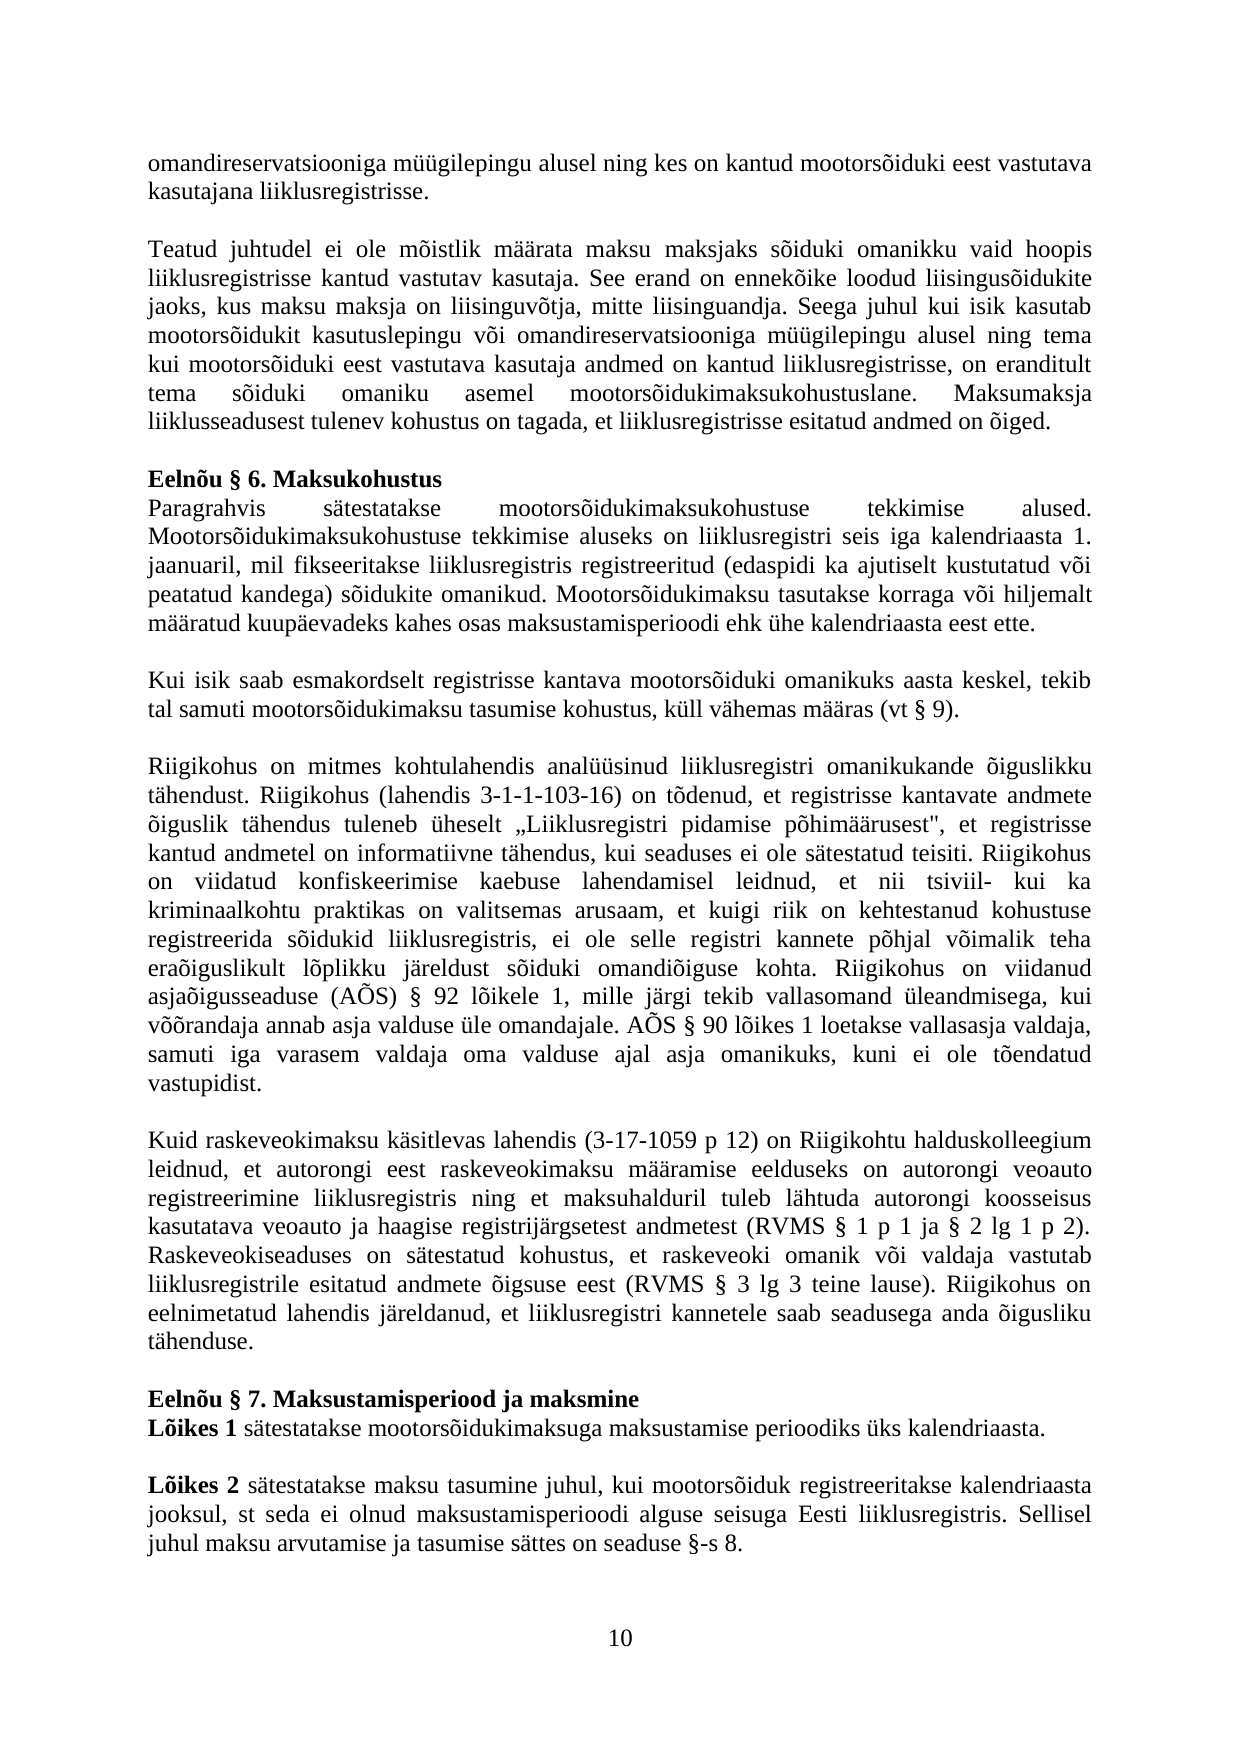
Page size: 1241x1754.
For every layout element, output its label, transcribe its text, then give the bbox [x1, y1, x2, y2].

text Lõikes 2 sätestatakse maksu tasumine juhul, kui mootorsõiduk registreeritakse kalendriaasta jooksul, st seda ei olnud maksustamisperioodi alguse seisuga Eesti liiklusregistris. Sellisel juhul maksu arvutamise ja tasumise sättes on seaduse §-s 8. [148, 1470, 1093, 1556]
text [148, 148, 1093, 205]
text Lõikes 1 sätestatakse mootorsõidukimaksuga maksustamise perioodiks üks kalendriaasta. [148, 1413, 1093, 1441]
text Paragrahvis sätestatakse mootorsõidukimaksukohustuse tekkimise alused. Mootorsõidukimaksukohustuse tekkimise aluseks on liiklusregistri seis iga kalendriaasta 1. jaanuaril, mil fikseeritakse liiklusregistris registreeritud (edaspidi ka ajutiselt kustutatud või peatatud kandega) sõidukite omanikud. Mootorsõidukimaksu tasutakse korraga või hiljemalt määratud kuupäevadeks kahes osas maksustamisperioodi ehk ühe kalendriaasta eest ette. [148, 493, 1093, 636]
text Eelnõu § 6. Maksukohustus [148, 464, 1093, 493]
text Kui isik saab esmakordselt registrisse kantava mootorsõiduki omanikuks aasta keskel, tekib tal samuti mootorsõidukimaksu tasumise kohustus, küll vähemas määras (vt § 9). [148, 665, 1093, 723]
text Teatud juhtudel ei ole mõistlik määrata maksu maksjaks sõiduki omanikku vaid hoopis liiklusregistrisse kantud vastutav kasutaja. See erand on ennekõike loodud liisingusõidukite jaoks, kus maksu maksja on liisinguvõtja, mitte liisinguandja. Seega juhul kui isik kasutab mootorsõidukit kasutuslepingu või omandireservatsiooniga müügilepingu alusel ning tema kui mootorsõiduki eest vastutava kasutaja andmed on kantud liiklusregistrisse, on eranditult tema sõiduki omaniku asemel mootorsõidukimaksukohustuslane. Maksumaksja liiklusseadusest tulenev kohustus on tagada, et liiklusregistrisse esitatud andmed on õiged. [148, 234, 1093, 435]
text Riigikohus on mitmes kohtulahendis analüüsinud liiklusregistri omanikukande õiguslikku tähendust. Riigikohus (lahendis 3-1-1-103-16) on tõdenud, et registrisse kantavate andmete õiguslik tähendus tuleneb üheselt „Liiklusregistri pidamise põhimäärusest", et registrisse kantud andmetel on informatiivne tähendus, kui seaduses ei ole sätestatud teisiti. Riigikohus on viidatud konfiskeerimise kaebuse lahendamisel leidnud, et nii tsiviil- kui ka kriminaalkohtu praktikas on valitsemas arusaam, et kuigi riik on kehtestanud kohustuse registreerida sõidukid liiklusregistris, ei ole selle registri kannete põhjal võimalik teha eraõiguslikult lõplikku järeldust sõiduki omandiõiguse kohta. Riigikohus on viidanud asjaõigusseaduse (AÕS) § 92 lõikele 1, mille järgi tekib vallasomand üleandmisega, kui võõrandaja annab asja valduse üle omandajale. AÕS § 90 lõikes 1 loetakse vallasasja valdaja, samuti iga varasem valdaja oma valduse ajal asja omanikuks, kuni ei ole tõendatud vastupidist. [148, 751, 1093, 1096]
text Eelnõu § 7. Maksustamisperiood ja maksmine [148, 1384, 1093, 1413]
text Kuid raskeveokimaksu käsitlevas lahendis (3-17-1059 p 12) on Riigikohtu halduskolleegium leidnud, et autorongi eest raskeveokimaksu määramise eelduseks on autorongi veoauto registreerimine liiklusregistris ning et maksuhalduril tuleb lähtuda autorongi koosseisus kasutatava veoauto ja haagise registrijärgsetest andmetest (RVMS § 1 p 1 ja § 2 lg 1 p 2). Raskeveokiseaduses on sätestatud kohustus, et raskeveoki omanik või valdaja vastutab liiklusregistrile esitatud andmete õigsuse eest (RVMS § 3 lg 3 teine lause). Riigikohus on eelnimetatud lahendis järeldanud, et liiklusregistri kannetele saab seadusega anda õigusliku tähenduse. [148, 1125, 1093, 1355]
